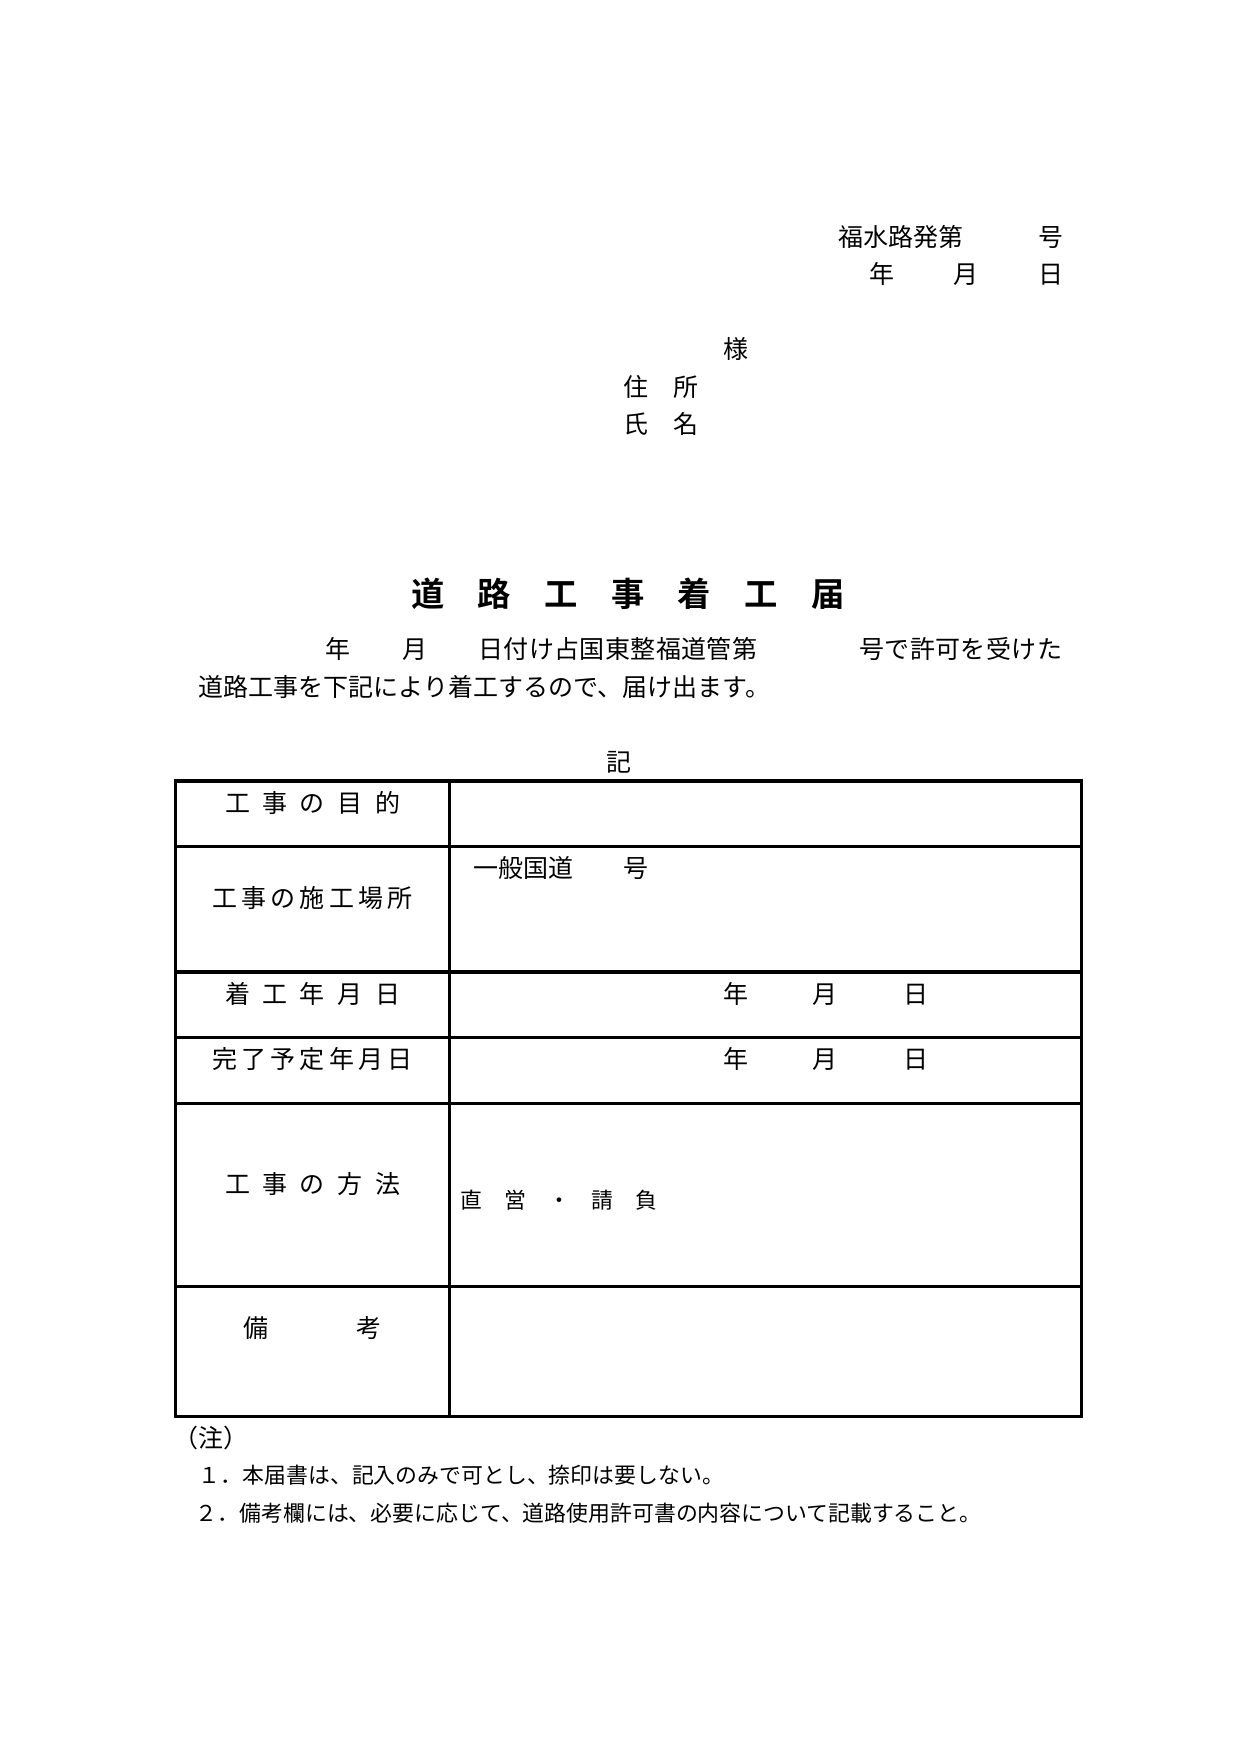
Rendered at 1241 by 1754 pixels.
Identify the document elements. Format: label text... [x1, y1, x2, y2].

table_cell 直 営 ・ 請 負 [451, 1105, 1080, 1285]
table_cell 完了予定年月日 [177, 1039, 448, 1102]
table_cell 工事の施工場所 [177, 848, 448, 970]
text ２．備考欄には、必要に応じて、道路使用許可書の内容について記載すること。 [174, 1493, 1063, 1530]
text （注） [174, 1418, 1063, 1455]
table_cell 備考 [177, 1288, 448, 1415]
text 様 [174, 329, 1063, 367]
table_header 工事の目的 [177, 783, 448, 845]
text 住 所 [174, 367, 1063, 404]
text 氏 名 [174, 404, 1063, 442]
table_cell 年 月 日 [451, 1039, 1080, 1102]
table_cell 工事の方法 [177, 1105, 448, 1285]
text 道路工事を下記により着工するので、届け出ます。 [199, 667, 1063, 704]
text １．本届書は、記入のみで可とし、捺印は要しない。 [174, 1455, 1063, 1493]
text 記 [174, 742, 1063, 779]
table_cell 年 月 日 [451, 974, 1080, 1036]
text 道 路 工 事 着 工 届 [174, 554, 1082, 629]
table_cell 一般国道 号 [451, 848, 1080, 970]
text 年 月 日付け占国東整福道管第 号で許可を受けた [199, 629, 1063, 667]
text 福水路発第 号 [174, 217, 1063, 254]
table_cell [451, 1288, 1080, 1415]
text 年 月 日 [174, 254, 1063, 292]
table_header [451, 783, 1080, 845]
table_cell 着工年月日 [177, 974, 448, 1036]
